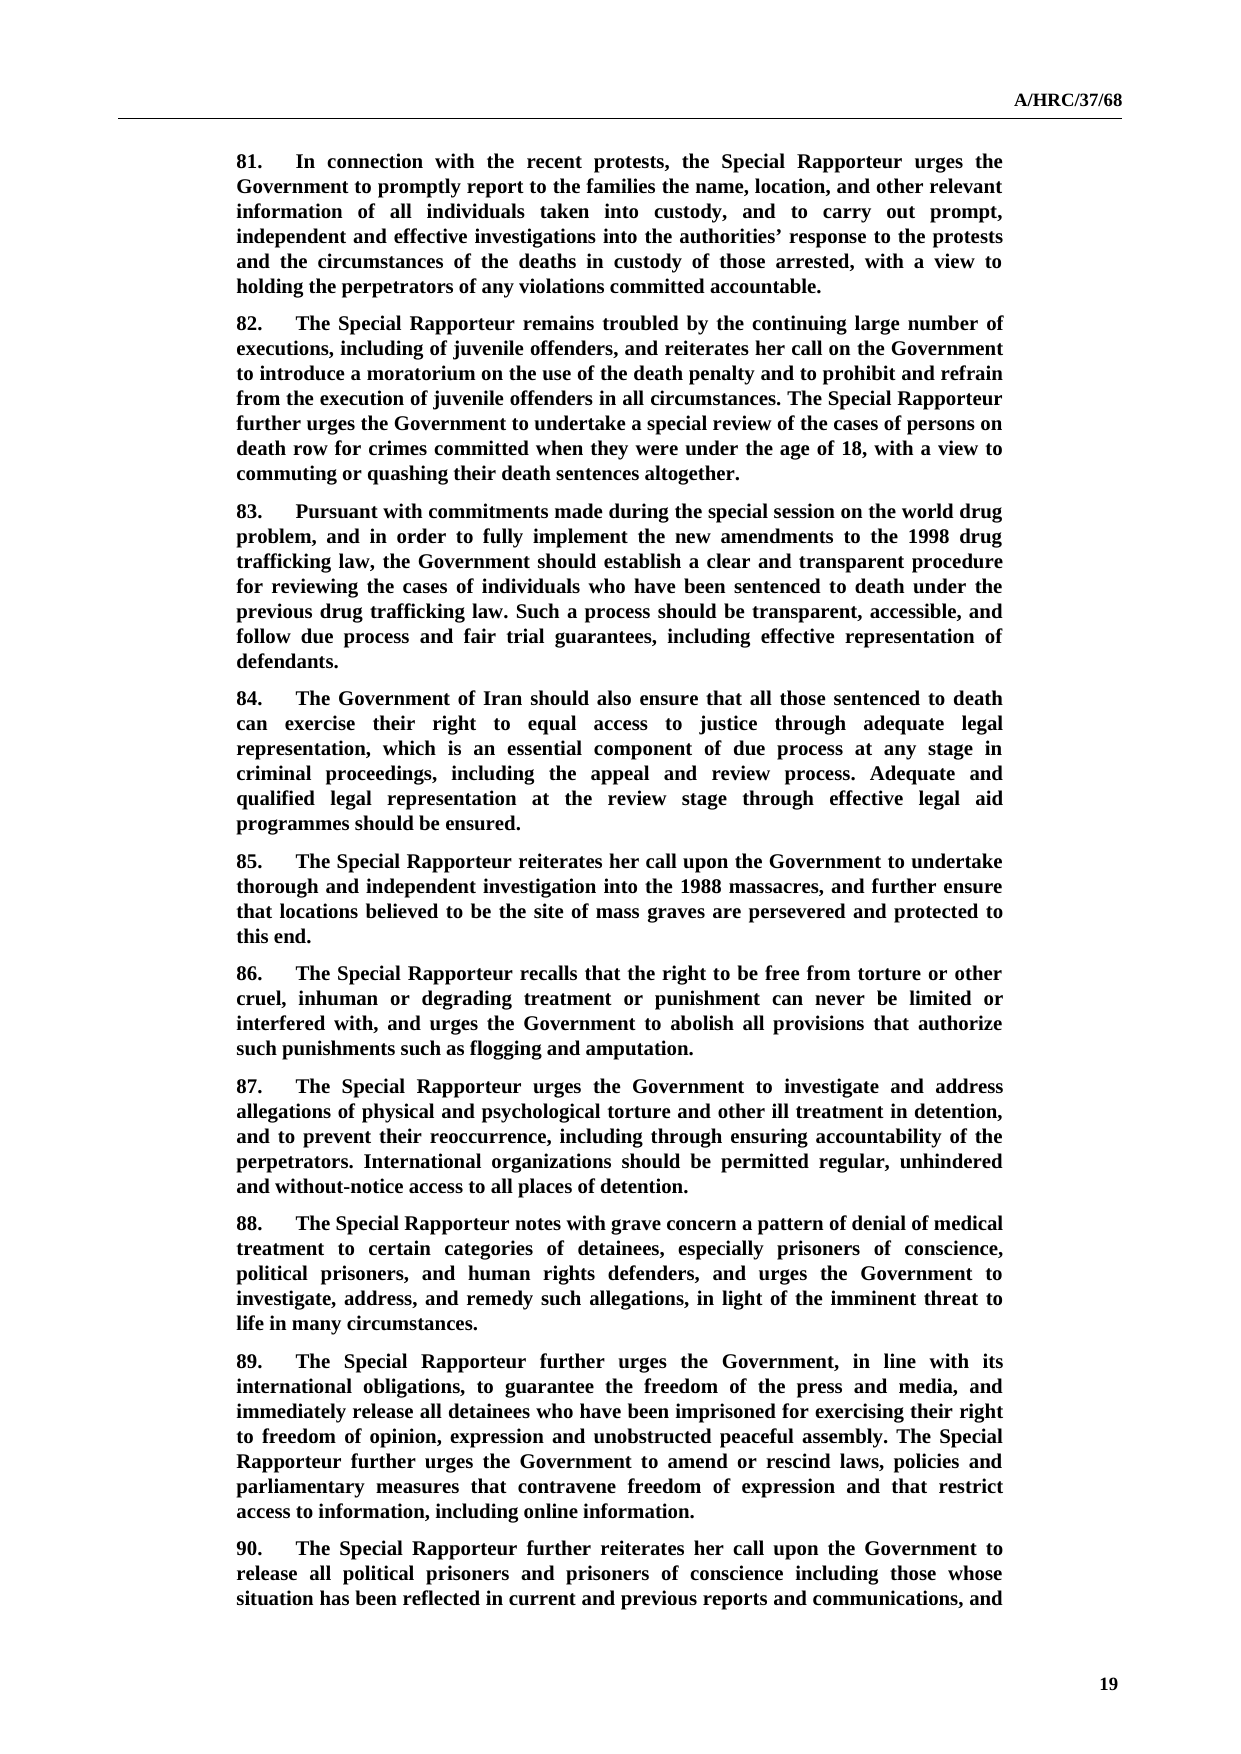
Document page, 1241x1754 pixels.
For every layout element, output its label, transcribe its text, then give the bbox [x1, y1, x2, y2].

text 83. Pursuant with commitments made during the special session on the world drug problem, and in order to fully implement the new amendments to the 1998 drug trafficking law, the Government should establish a clear and transparent procedure for reviewing the cases of individuals who have been sentenced to death under the previous drug trafficking law. Such a process should be transparent, accessible, and follow due process and fair trial guarantees, including effective representation of defendants. [236, 498, 1004, 673]
text 87. The Special Rapporteur urges the Government to investigate and address allegations of physical and psychological torture and other ill treatment in detention, and to prevent their reoccurrence, including through ensuring accountability of the perpetrators. International organizations should be permitted regular, unhindered and without-notice access to all places of detention. [236, 1073, 1004, 1198]
text 82. The Special Rapporteur remains troubled by the continuing large number of executions, including of juvenile offenders, and reiterates her call on the Government to introduce a moratorium on the use of the death penalty and to prohibit and refrain from the execution of juvenile offenders in all circumstances. The Special Rapporteur further urges the Government to undertake a special review of the cases of persons on death row for crimes committed when they were under the age of 18, with a view to commuting or quashing their death sentences altogether. [236, 310, 1004, 485]
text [236, 1535, 1004, 1610]
text 85. The Special Rapporteur reiterates her call upon the Government to undertake thorough and independent investigation into the 1988 massacres, and further ensure that locations believed to be the site of mass graves are persevered and protected to this end. [236, 848, 1004, 948]
text 84. The Government of Iran should also ensure that all those sentenced to death can exercise their right to equal access to justice through adequate legal representation, which is an essential component of due process at any stage in criminal proceedings, including the appeal and review process. Adequate and qualified legal representation at the review stage through effective legal aid programmes should be ensured. [236, 685, 1004, 835]
text 89. The Special Rapporteur further urges the Government, in line with its international obligations, to guarantee the freedom of the press and media, and immediately release all detainees who have been imprisoned for exercising their right to freedom of opinion, expression and unobstructed peaceful assembly. The Special Rapporteur further urges the Government to amend or rescind laws, policies and parliamentary measures that contravene freedom of expression and that restrict access to information, including online information. [236, 1348, 1004, 1523]
text 88. The Special Rapporteur notes with grave concern a pattern of denial of medical treatment to certain categories of detainees, especially prisoners of conscience, political prisoners, and human rights defenders, and urges the Government to investigate, address, and remedy such allegations, in light of the imminent threat to life in many circumstances. [236, 1210, 1004, 1335]
text 81. In connection with the recent protests, the Special Rapporteur urges the Government to promptly report to the families the name, location, and other relevant information of all individuals taken into custody, and to carry out prompt, independent and effective investigations into the authorities’ response to the protests and the circumstances of the deaths in custody of those arrested, with a view to holding the perpetrators of any violations committed accountable. [236, 148, 1004, 298]
text 86. The Special Rapporteur recalls that the right to be free from torture or other cruel, inhuman or degrading treatment or punishment can never be limited or interfered with, and urges the Government to abolish all provisions that authorize such punishments such as flogging and amputation. [236, 960, 1004, 1060]
